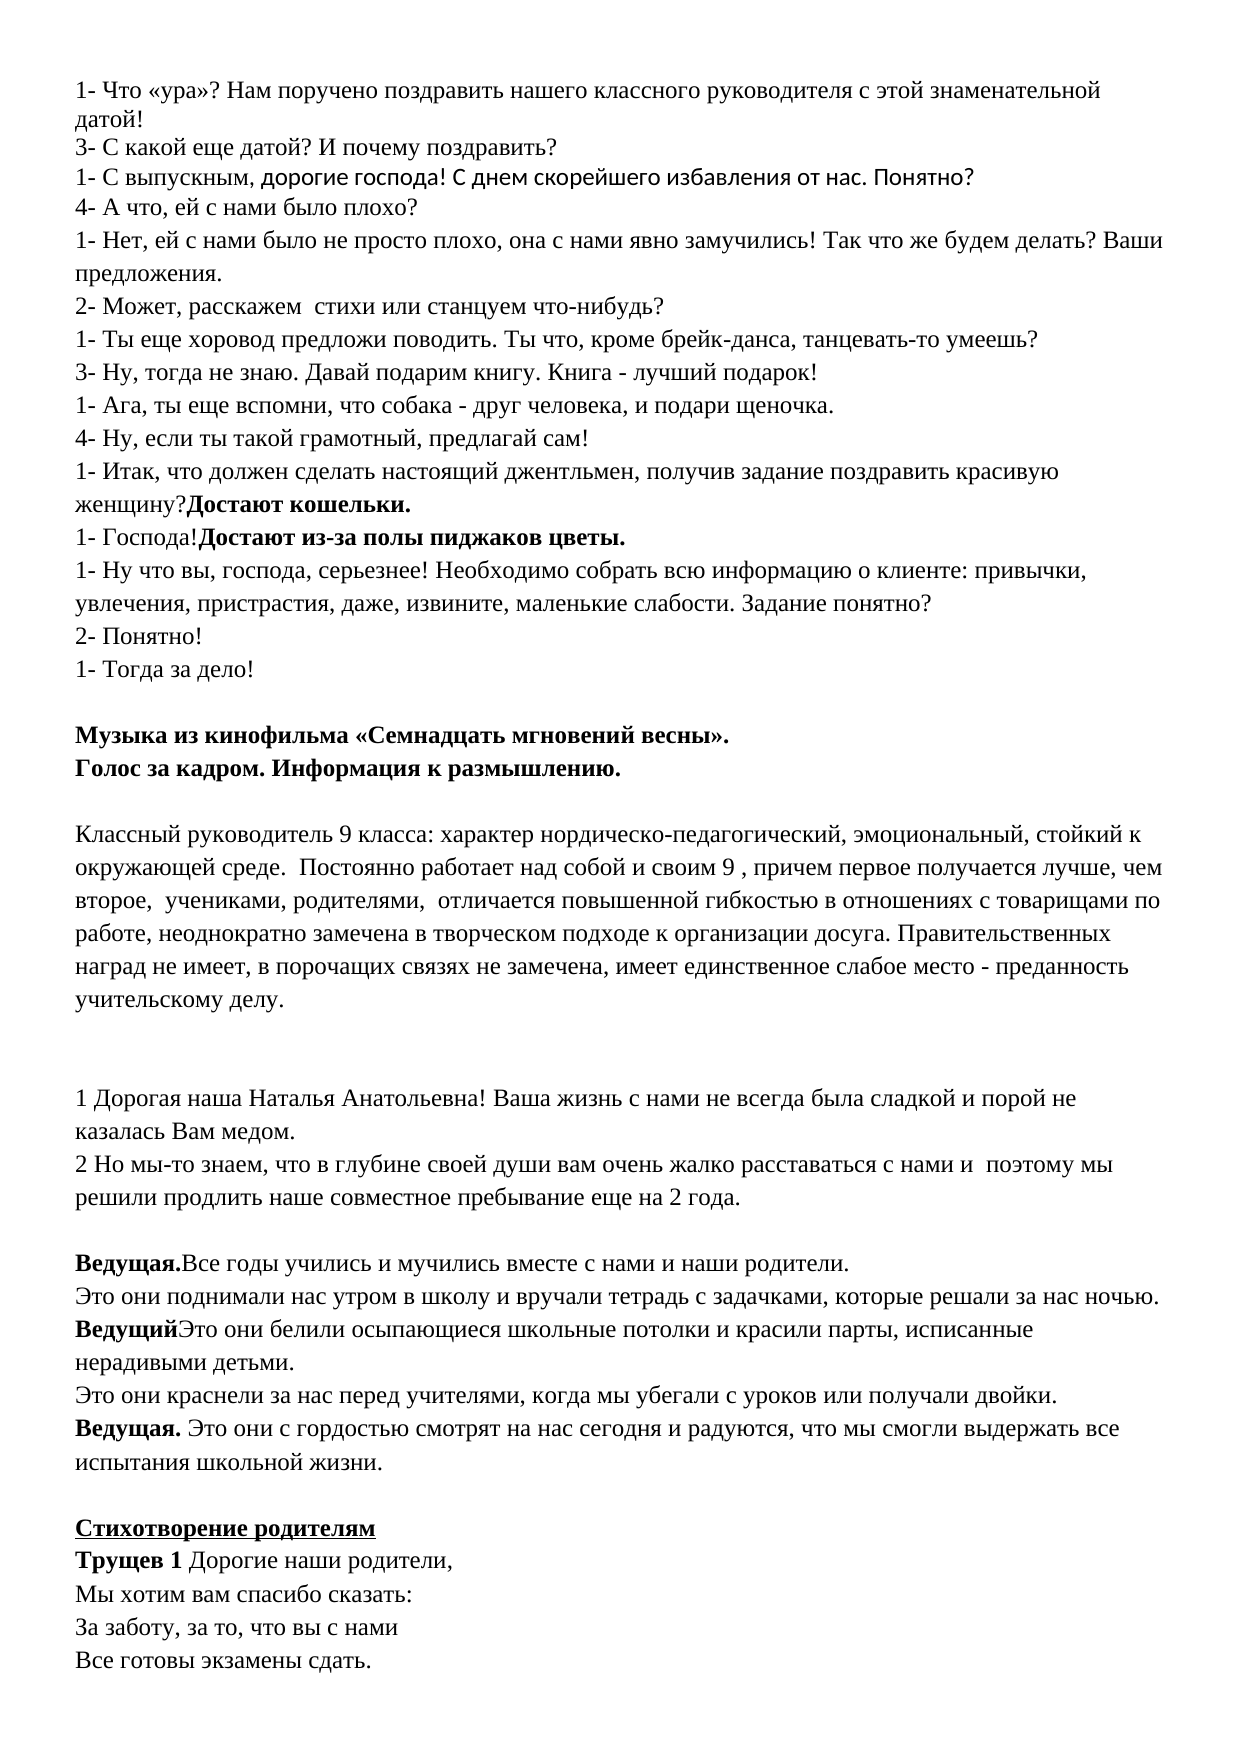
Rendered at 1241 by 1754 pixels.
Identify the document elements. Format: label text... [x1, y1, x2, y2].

text Это они поднимали нас утром в школу и вручали тетрадь с задачками, которые решали за нас ночью. [75, 1281, 1165, 1310]
text 2- Может, расскажем стихи или станцуем что-нибудь? [75, 291, 1165, 319]
text Стихотворение родителям [75, 1513, 1165, 1541]
text 1- Тогда за дело! [75, 654, 1165, 683]
text 1- Ты еще хоровод предложи поводить. Ты что, кроме брейк-данса, танцевать-то умеешь? [75, 324, 1165, 353]
text 3- Ну, тогда не знаю. Давай подарим книгу. Книга - лучший подарок! [75, 357, 1165, 386]
text 1- Господа!Достают из-за полы пиджаков цветы. [75, 522, 1165, 551]
text Классный руководитель 9 класса: характер нордическо-педагогический, эмоциональный, стойкий к окружающей среде. Постоянно работает над собой и своим 9 , причем первое получается лучше, чем второе, учениками, родителями, отличается повышенной гибкостью в отношениях с товарищами по работе, неоднократно замечена в творческом подходе к организации досуга. Правительственных наград не имеет, в порочащих связях не замечена, имеет единственное слабое место - преданность учительскому делу. [75, 819, 1165, 1013]
text 1- Итак, что должен сделать настоящий джентльмен, получив задание поздравить красивую женщину?Достают кошельки. [75, 456, 1165, 518]
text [75, 1546, 1165, 1673]
text 2 Но мы-то знаем, что в глубине своей души вам очень жалко расставаться с нами и поэтому мы решили продлить наше совместное пребывание еще на 2 года. [75, 1149, 1165, 1211]
text 2- Понятно! [75, 621, 1165, 650]
text 1 Дорогая наша Наталья Анатольевна! Ваша жизнь с нами не всегда была сладкой и порой не казалась Вам медом. [75, 1083, 1165, 1145]
text Ведущая. Это они с гордостью смотрят на нас сегодня и радуются, что мы смогли выдержать все испытания школьной жизни. [75, 1413, 1165, 1475]
text 1- Нет, ей с нами было не просто плохо, она с нами явно замучились! Так что же будем делать? Ваши предложения. [75, 225, 1165, 287]
text 1- С выпускным, дорогие господа! С днем скорейшего избавления от нас. Понятно? [75, 161, 1165, 192]
text 4- А что, ей с нами было плохо? [75, 192, 1165, 221]
text 3- С какой еще датой? И почему поздравить? [75, 132, 1165, 161]
text Голос за кадром. Информация к размышлению. [75, 753, 1165, 782]
text 1- Что «ура»? Нам поручено поздравить нашего классного руководителя с этой знаменательной датой! [75, 75, 1165, 132]
text Это они краснели за нас перед учителями, когда мы убегали с уроков или получали двойки. [75, 1381, 1165, 1409]
text 1- Ну что вы, господа, серьезнее! Необходимо собрать всю информацию о клиенте: привычки, увлечения, пристрастия, даже, извините, маленькие слабости. Задание понятно? [75, 555, 1165, 617]
text 4- Ну, если ты такой грамотный, предлагай сам! [75, 423, 1165, 452]
text ВедущийЭто они белили осыпающиеся школьные потолки и красили парты, исписанные нерадивыми детьми. [75, 1314, 1165, 1376]
text Ведущая.Все годы учились и мучились вместе с нами и наши родители. [75, 1248, 1165, 1277]
text 1- Ага, ты еще вспомни, что собака - друг человека, и подари щеночка. [75, 390, 1165, 419]
text Музыка из кинофильма «Семнадцать мгновений весны». [75, 720, 1165, 749]
